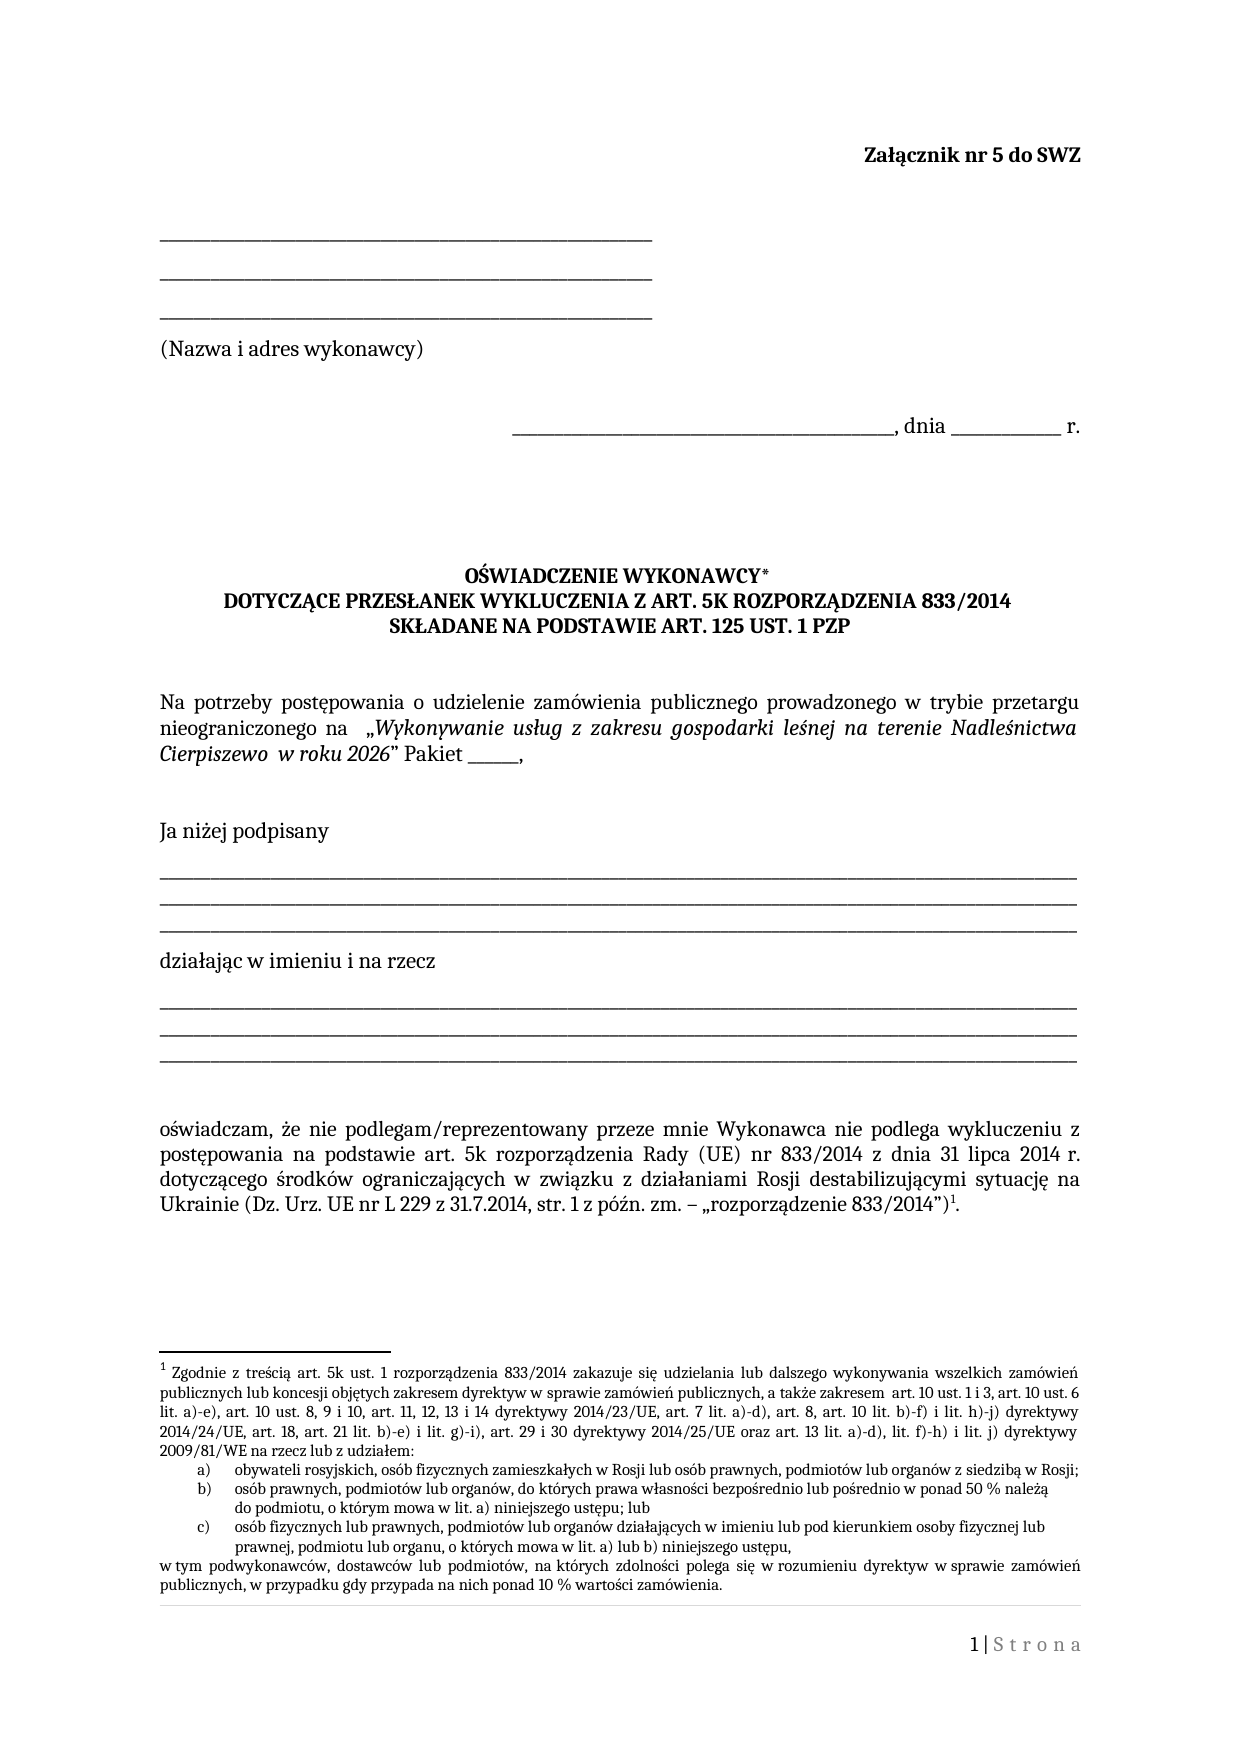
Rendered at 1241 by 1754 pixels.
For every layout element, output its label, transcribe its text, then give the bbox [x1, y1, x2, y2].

text Na potrzeby postępowania o udzielenie zamówienia publicznego prowadzonego w trybie przetargu nieograniczonego na „Wykonywanie usług z zakresu gospodarki leśnej na terenie Nadleśnictwa Cierpiszewo w roku 2026” Pakiet ______, [159, 690, 1081, 768]
text ____________________________________________________________________________________________________________________________________________________________________________________________________________________________________________________________________________________________________________________________________ [159, 987, 1081, 1066]
text __________________________________________________________ [159, 219, 1081, 245]
text Załącznik nr 5 do SWZ [159, 142, 1081, 168]
text oświadczam, że nie podlegam/reprezentowany przeze mnie Wykonawca nie podlega wykluczeniu z postępowania na podstawie art. 5k rozporządzenia Rady (UE) nr 833/2014 z dnia 31 lipca 2014 r. dotyczącego środków ograniczających w związku z działaniami Rosji destabilizującymi sytuację na Ukrainie (Dz. Urz. UE nr L 229 z 31.7.2014, str. 1 z późn. zm. – „rozporządzenie 833/2014”). [159, 1116, 1081, 1217]
text __________________________________________________________ [159, 297, 1081, 323]
text __________________________________________________________ [159, 258, 1081, 284]
text ____________________________________________________________________________________________________________________________________________________________________________________________________________________________________________________________________________________________________________________________________ [159, 857, 1081, 936]
text (Nazwa i adres wykonawcy) [159, 336, 1081, 362]
text _____________________________________________, dnia _____________ r. [159, 413, 1081, 439]
text działając w imieniu i na rzecz [159, 948, 1081, 974]
text Ja niżej podpisany [159, 818, 1081, 844]
text OŚWIADCZENIE WYKONAWCY* DOTYCZĄCE PRZESŁANEK WYKLUCZENIA Z ART. 5K ROZPORZĄDZENIA 833/2014 SKŁADANE NA PODSTAWIE ART. 125 UST. 1 PZP [159, 564, 1081, 639]
